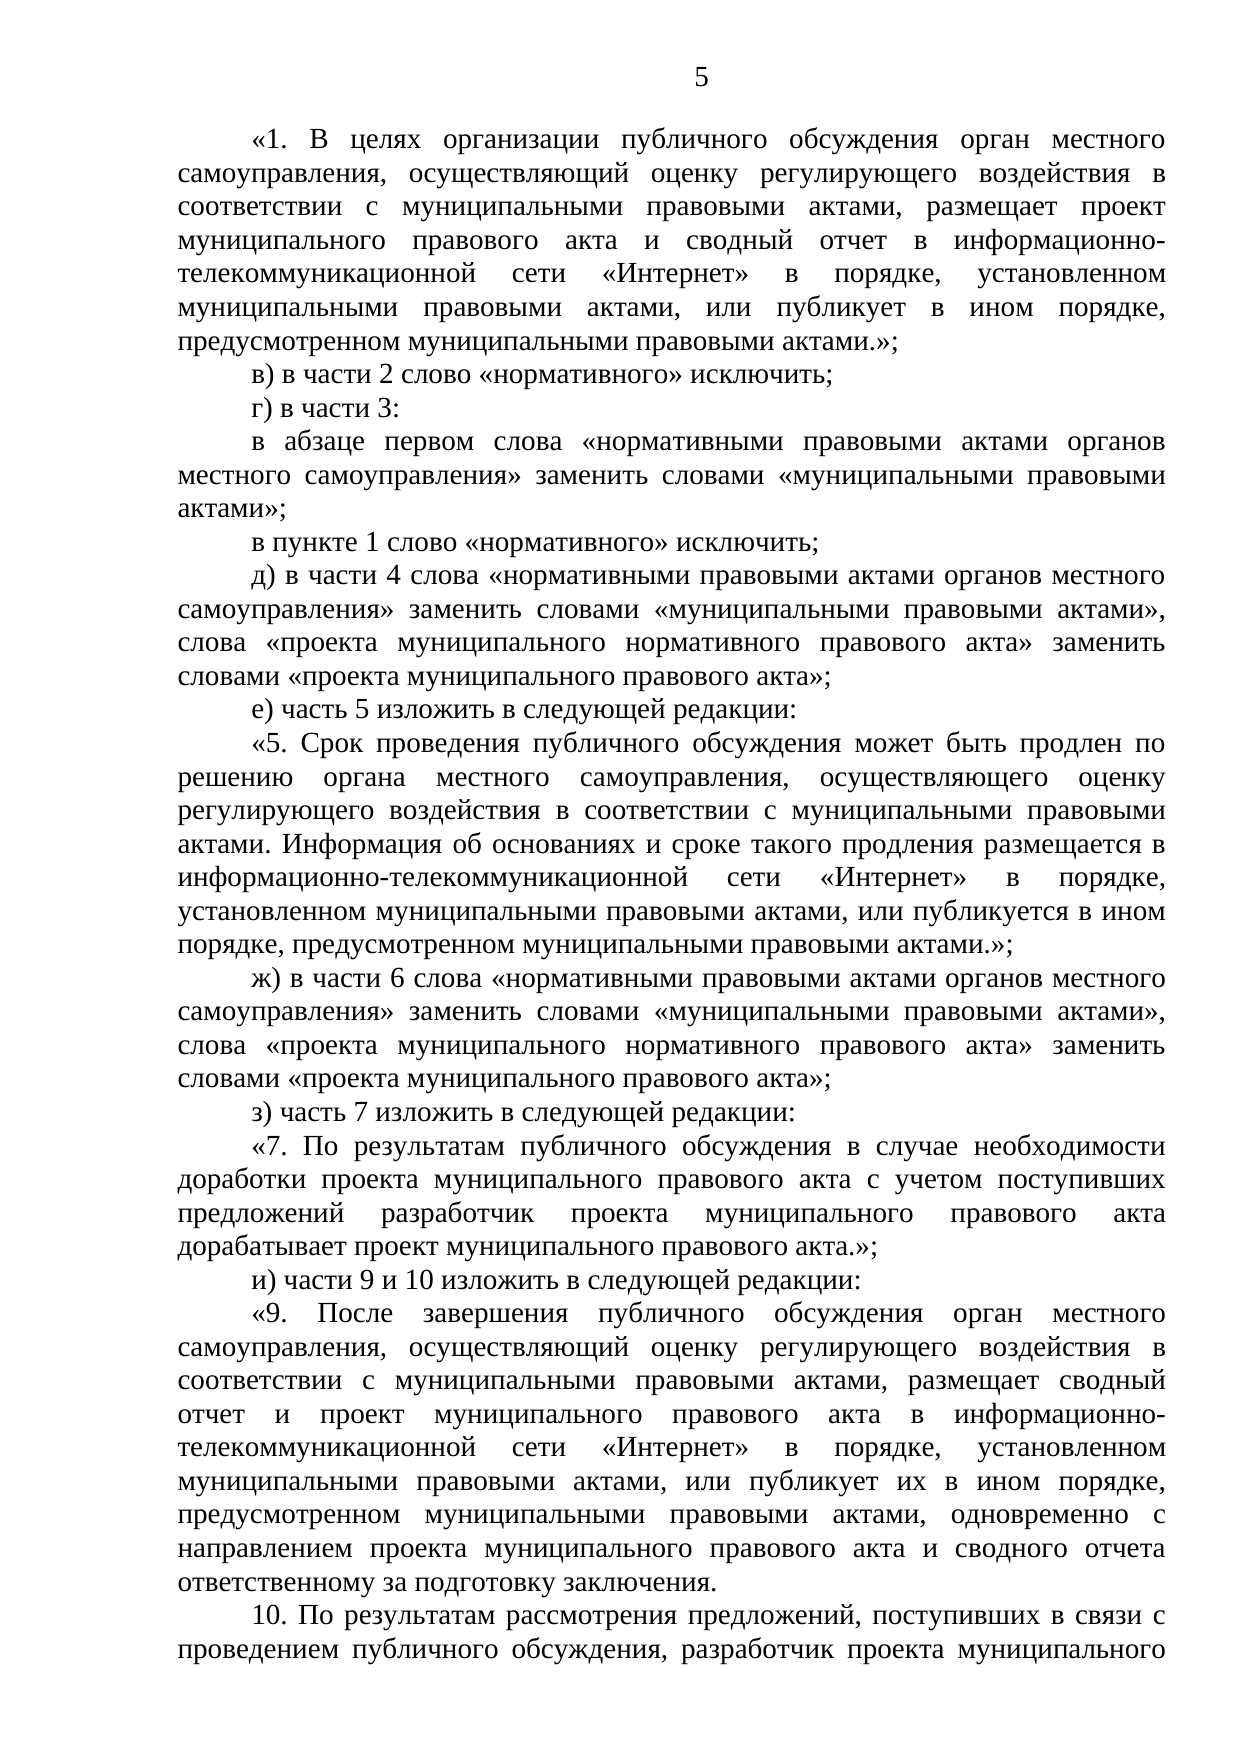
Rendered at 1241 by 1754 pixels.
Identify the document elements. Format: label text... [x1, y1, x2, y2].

text г) в части 3: [177, 390, 1167, 423]
text «7. По результатам публичного обсуждения в случае необходимости доработки проекта муниципального правового акта с учетом поступивших предложений разработчик проекта муниципального правового акта дорабатывает проект муниципального правового акта.»; [177, 1128, 1167, 1262]
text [177, 1597, 1167, 1664]
text «5. Срок проведения публичного обсуждения может быть продлен по решению органа местного самоуправления, осуществляющего оценку регулирующего воздействия в соответствии с муниципальными правовыми актами. Информация об основаниях и сроке такого продления размещается в информационно-телекоммуникационной сети «Интернет» в порядке, установленном муниципальными правовыми актами, или публикуется в ином порядке, предусмотренном муниципальными правовыми актами.»; [177, 725, 1167, 960]
text и) части 9 и 10 изложить в следующей редакции: [177, 1262, 1167, 1295]
text «9. После завершения публичного обсуждения орган местного самоуправления, осуществляющий оценку регулирующего воздействия в соответствии с муниципальными правовыми актами, размещает сводный отчет и проект муниципального правового акта в информационно-телекоммуникационной сети «Интернет» в порядке, установленном муниципальными правовыми актами, или публикует их в ином порядке, предусмотренном муниципальными правовыми актами, одновременно с направлением проекта муниципального правового акта и сводного отчета ответственному за подготовку заключения. [177, 1295, 1167, 1597]
text е) часть 5 изложить в следующей редакции: [177, 692, 1167, 725]
text д) в части 4 слова «нормативными правовыми актами органов местного самоуправления» заменить словами «муниципальными правовыми актами», слова «проекта муниципального нормативного правового акта» заменить словами «проекта муниципального правового акта»; [177, 557, 1167, 692]
text з) часть 7 изложить в следующей редакции: [177, 1094, 1167, 1128]
text в абзаце первом слова «нормативными правовыми актами органов местного самоуправления» заменить словами «муниципальными правовыми актами»; [177, 423, 1167, 524]
text в пункте 1 слово «нормативного» исключить; [177, 524, 1167, 557]
text «1. В целях организации публичного обсуждения орган местного самоуправления, осуществляющий оценку регулирующего воздействия в соответствии с муниципальными правовыми актами, размещает проект муниципального правового акта и сводный отчет в информационно-телекоммуникационной сети «Интернет» в порядке, установленном муниципальными правовыми актами, или публикует в ином порядке, предусмотренном муниципальными правовыми актами.»; [177, 121, 1167, 356]
text ж) в части 6 слова «нормативными правовыми актами органов местного самоуправления» заменить словами «муниципальными правовыми актами», слова «проекта муниципального нормативного правового акта» заменить словами «проекта муниципального правового акта»; [177, 960, 1167, 1094]
text в) в части 2 слово «нормативного» исключить; [177, 356, 1167, 390]
